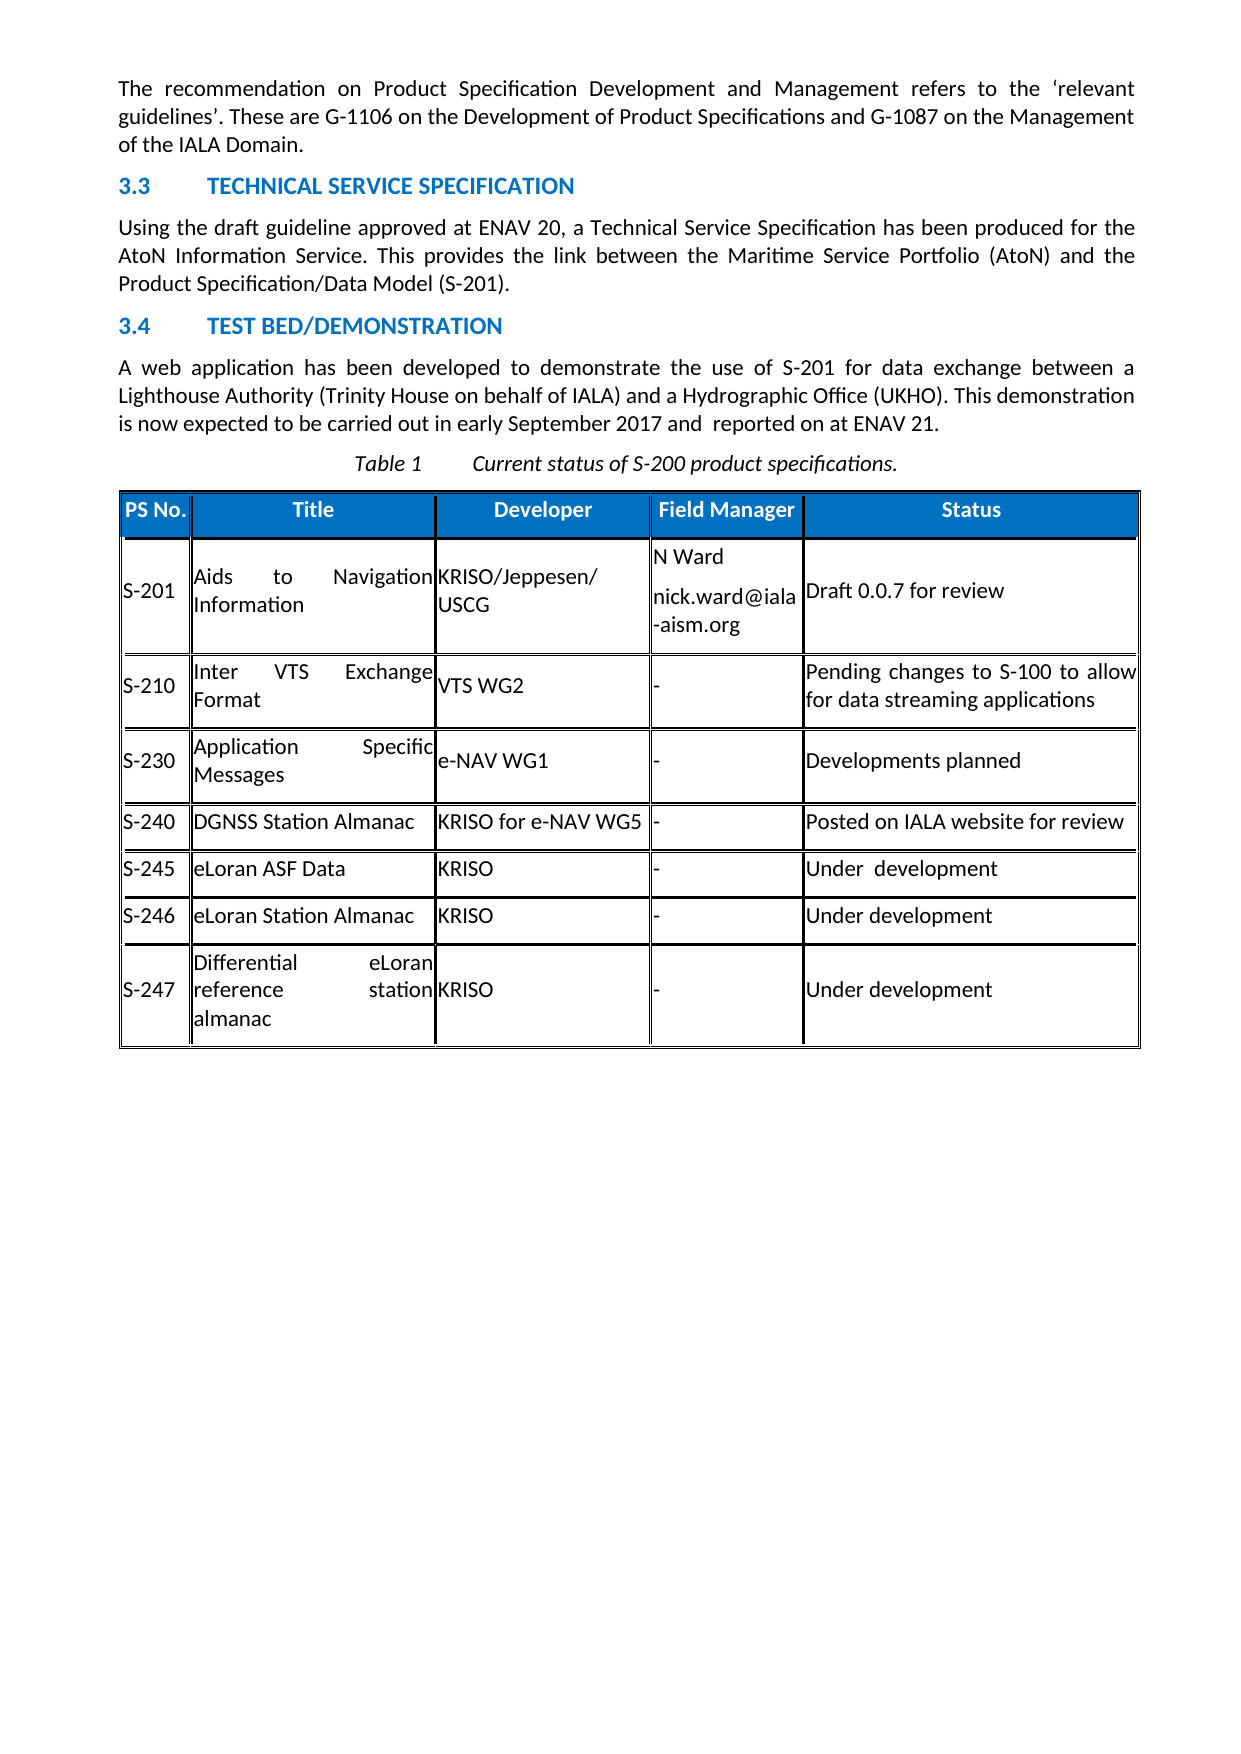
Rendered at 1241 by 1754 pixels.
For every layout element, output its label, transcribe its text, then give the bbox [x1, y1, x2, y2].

table_cell Inter VTS Exchange Format [193, 656, 434, 727]
table_cell KRISO [437, 853, 649, 896]
table_header Title [191, 494, 435, 537]
table_cell S-210 [122, 653, 189, 727]
subtitle TECHNICAL SERVICE SPECIFICATION [118, 170, 1137, 201]
table_cell KRISO [435, 946, 651, 1046]
table_cell - [652, 731, 802, 802]
table_cell Posted on IALA website for review [805, 802, 1138, 849]
table_cell Application Specific Messages [193, 731, 434, 802]
table_cell Pending changes to S-100 to allow for data streaming applications [805, 653, 1138, 727]
table_cell e-NAV WG1 [437, 731, 649, 802]
table_cell KRISO [437, 899, 649, 943]
table_cell S-230 [122, 727, 189, 802]
text The recommendation on Product Specification Development and Management refers to the ‘relevant guidelines’. These are G-1106 on the Development of Product Specifications and G-1087 on the Management of the IALA Domain. [118, 74, 1137, 158]
text Using the draft guideline approved at ENAV 20, a Technical Service Specification has been produced for the AtoN Information Service. This provides the link between the Maritime Service Portfolio (AtoN) and the Product Specification/Data Model (S-201). [118, 213, 1137, 297]
table_cell VTS WG2 [437, 656, 649, 727]
table_cell - [651, 946, 803, 1046]
text Current status of S-200 product specifications. [118, 449, 1137, 478]
table_cell Draft 0.0.7 for review [805, 537, 1138, 652]
table_cell S-247 [120, 943, 191, 1046]
table_cell Under development [805, 849, 1138, 896]
table_cell N Ward nick.ward@iala-aism.org [652, 540, 802, 652]
table_cell eLoran Station Almanac [193, 899, 434, 943]
table_header Status [803, 494, 1138, 537]
subtitle TEST BED/DEMONSTRATION [118, 310, 1137, 341]
table_cell S-245 [122, 849, 189, 896]
table_cell Under development [805, 896, 1138, 943]
table_cell S-246 [122, 896, 189, 943]
table_header Field Manager [651, 494, 803, 537]
table_cell Under development [803, 943, 1139, 1046]
table_cell - [652, 853, 802, 896]
table_cell KRISO for e-NAV WG5 [437, 806, 649, 849]
table_cell KRISO/Jeppesen/USCG [437, 540, 649, 652]
table_cell Developments planned [805, 727, 1138, 802]
table_cell DGNSS Station Almanac [193, 806, 434, 849]
table_cell Aids to Navigation Information [193, 540, 434, 652]
table_header PS No. [122, 492, 191, 537]
text A web application has been developed to demonstrate the use of S-201 for data exchange between a Lighthouse Authority (Trinity House on behalf of IALA) and a Hydrographic Office (UKHO). This demonstration is now expected to be carried out in early September 2017 and reported on at ENAV 21. [118, 353, 1137, 437]
table_cell - [652, 899, 802, 943]
table_cell - [652, 656, 802, 727]
table_cell Differential eLoran reference station almanac [191, 946, 435, 1046]
table_cell - [652, 806, 802, 849]
table_cell eLoran ASF Data [193, 853, 434, 896]
table_header Developer [435, 494, 651, 537]
table_cell S-240 [122, 802, 189, 849]
table_cell S-201 [122, 537, 189, 652]
